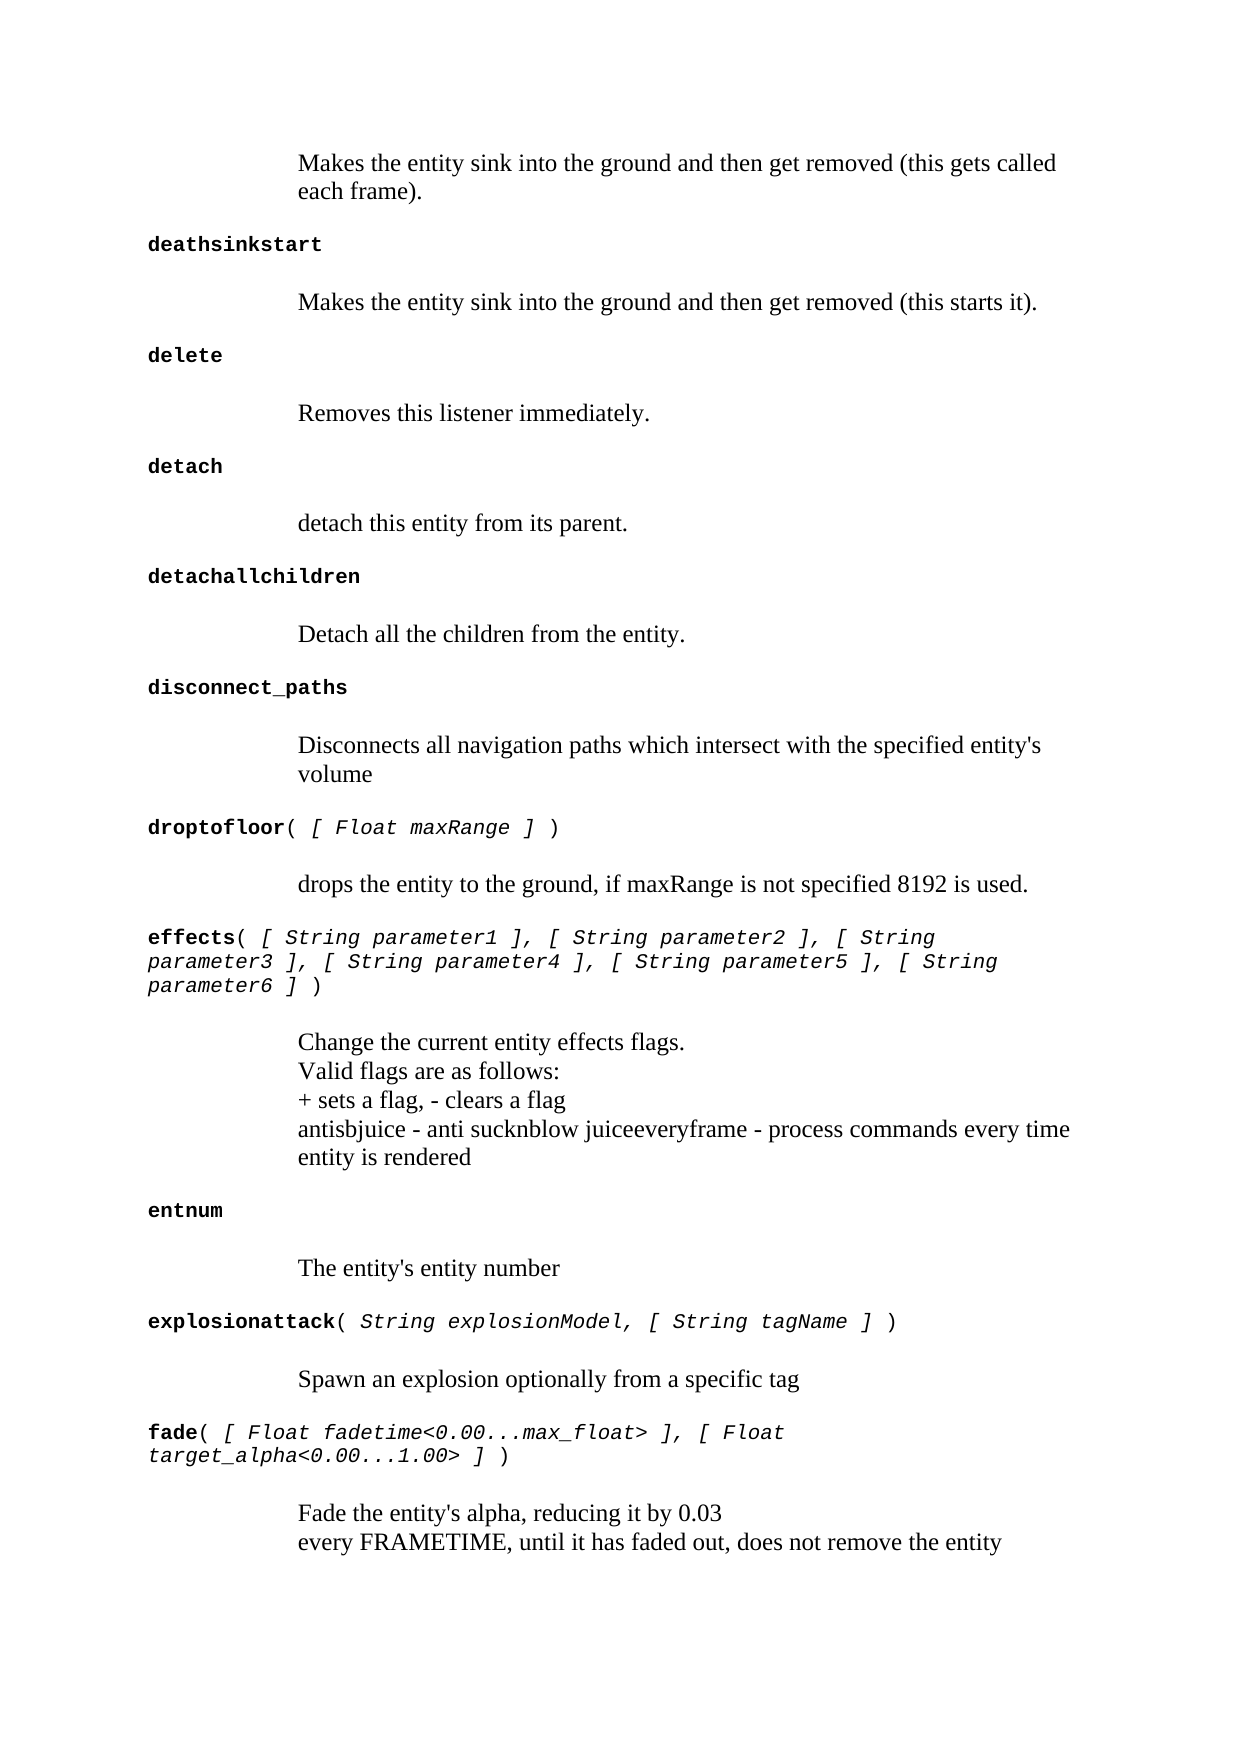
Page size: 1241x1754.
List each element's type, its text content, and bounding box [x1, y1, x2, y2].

text Makes the entity sink into the ground and then get removed (this starts it). [298, 287, 1093, 316]
text Removes this listener immediately. [298, 398, 1093, 427]
text explosionattack( String explosionModel, [ String tagName ] ) [148, 1311, 1093, 1335]
text fade( [ Float fadetime<0.00...max_float> ], [ Float target_alpha<0.00...1.00> ] ) [148, 1422, 1093, 1469]
text delete [148, 345, 1093, 369]
text drops the entity to the ground, if maxRange is not specified 8192 is used. [298, 869, 1093, 898]
text Fade the entity's alpha, reducing it by 0.03 every FRAMETIME, until it has faded out, does not remove the entity [298, 1498, 1093, 1556]
text Change the current entity effects flags. Valid flags are as follows: + sets a flag, - clears a flag antisbjuice - anti sucknblow juiceeveryframe - process commands every time entity is rendered [298, 1027, 1093, 1171]
text effects( [ String parameter1 ], [ String parameter2 ], [ String parameter3 ], [ String parameter4 ], [ String parameter5 ], [ String parameter6 ] ) [148, 927, 1093, 998]
text The entity's entity number [298, 1253, 1093, 1282]
text Detach all the children from the entity. [298, 619, 1093, 648]
text entnum [148, 1200, 1093, 1224]
text detach [148, 456, 1093, 479]
text detachallchildren [148, 566, 1093, 590]
text Disconnects all navigation paths which intersect with the specified entity's volume [298, 730, 1093, 787]
text Spawn an explosion optionally from a specific tag [298, 1364, 1093, 1393]
text deathsinkstart [148, 234, 1093, 258]
text detach this entity from its parent. [298, 508, 1093, 537]
text droptofloor( [ Float maxRange ] ) [148, 817, 1093, 840]
text Makes the entity sink into the ground and then get removed (this gets called each frame). [298, 148, 1093, 205]
text disconnect_paths [148, 677, 1093, 701]
